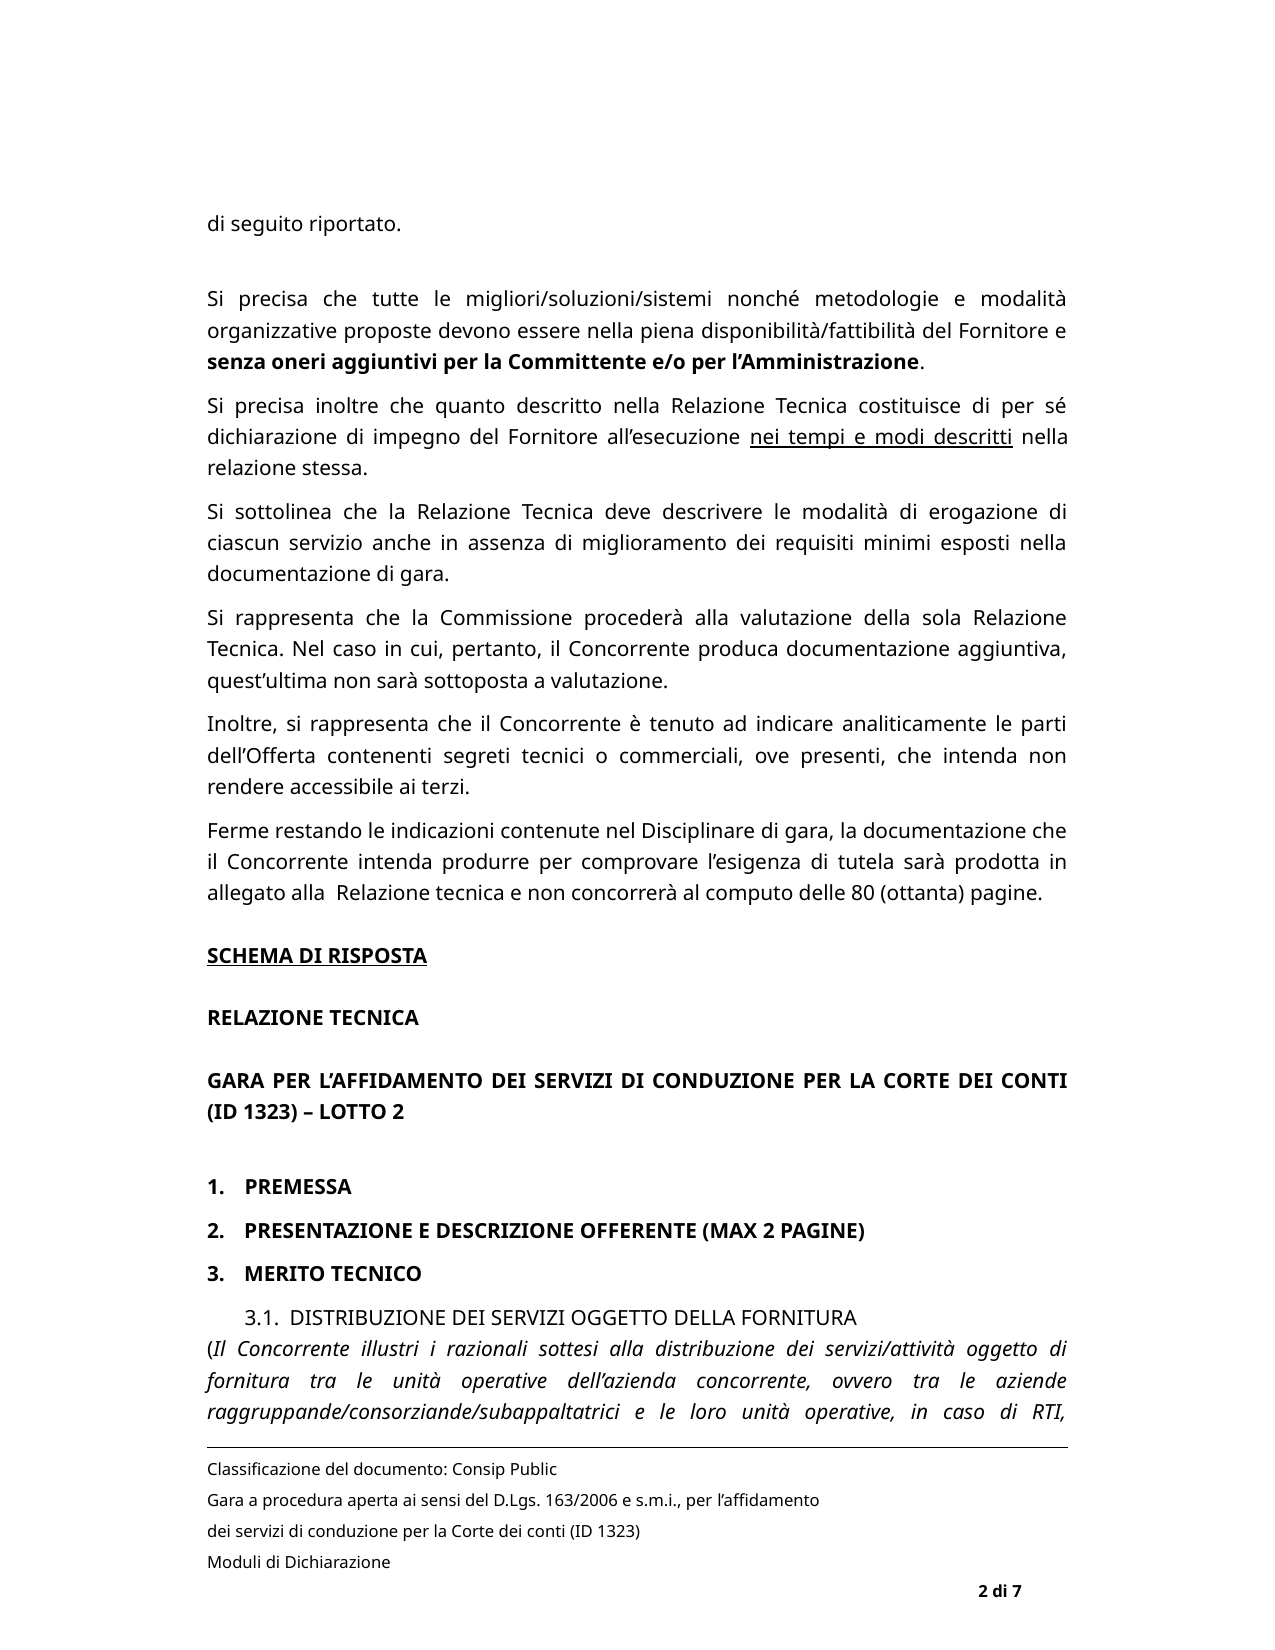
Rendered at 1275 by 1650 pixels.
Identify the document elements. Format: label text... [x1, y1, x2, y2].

list PREMESSA [207, 1169, 1068, 1201]
list PRESENTAZIONE E DESCRIZIONE OFFERENTE (max 2 pagine) [207, 1213, 1068, 1244]
text Si sottolinea che deve descrivere le modalità di erogazione di ciascun servizio anche in assenza di miglioramento dei requisiti minimi esposti nella documentazione di gara. [207, 494, 1068, 588]
text Si precisa inoltre che quanto descritto nella Relazione Tecnica costituisce di per sé dichiarazione di impegno del Fornitore all’esecuzione nei tempi e modi descritti nella relazione stessa. [207, 388, 1068, 482]
text RELAZIONE TECNICA [207, 1001, 1068, 1032]
text Si precisa che tutte le migliori/soluzioni/sistemi nonché metodologie e modalità organizzative proposte devono essere nella piena disponibilità/fattibilità del Fornitore e senza oneri aggiuntivi per e/o per l’Amministrazione. [207, 282, 1068, 376]
text GARA PER L’AFFIDAMENTO DEI SERVIZI DI CONDUZIONE PER CONTI (ID 1323) – LOTTO 2 [207, 1063, 1068, 1126]
text Ferme restando le indicazioni contenute nel Disciplinare di gara, la documentazione che il Concorrente intenda produrre per comprovare l’esigenza di tutela sarà prodotta in allegato alla Relazione tecnica e non concorrerà al computo delle 80 (ottanta) pagine. [207, 813, 1068, 907]
list Merito tecnico [207, 1257, 1068, 1288]
text Inoltre, si rappresenta che il Concorrente è tenuto ad indicare analiticamente le parti dell’Offerta contenenti segreti tecnici o commerciali, ove presenti, che intenda non rendere accessibile ai terzi. [207, 707, 1068, 801]
text Si rappresenta che procederà alla valutazione della sola Relazione Tecnica. Nel caso in cui, pertanto, il Concorrente produca documentazione aggiuntiva, quest’ultima non sarà sottoposta a valutazione. [207, 601, 1068, 694]
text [207, 207, 1068, 238]
list Distribuzione dei servizi oggetto della fornitura [244, 1301, 1068, 1332]
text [207, 1332, 1068, 1426]
text SCHEMA DI RISPOSTA [207, 938, 1068, 969]
